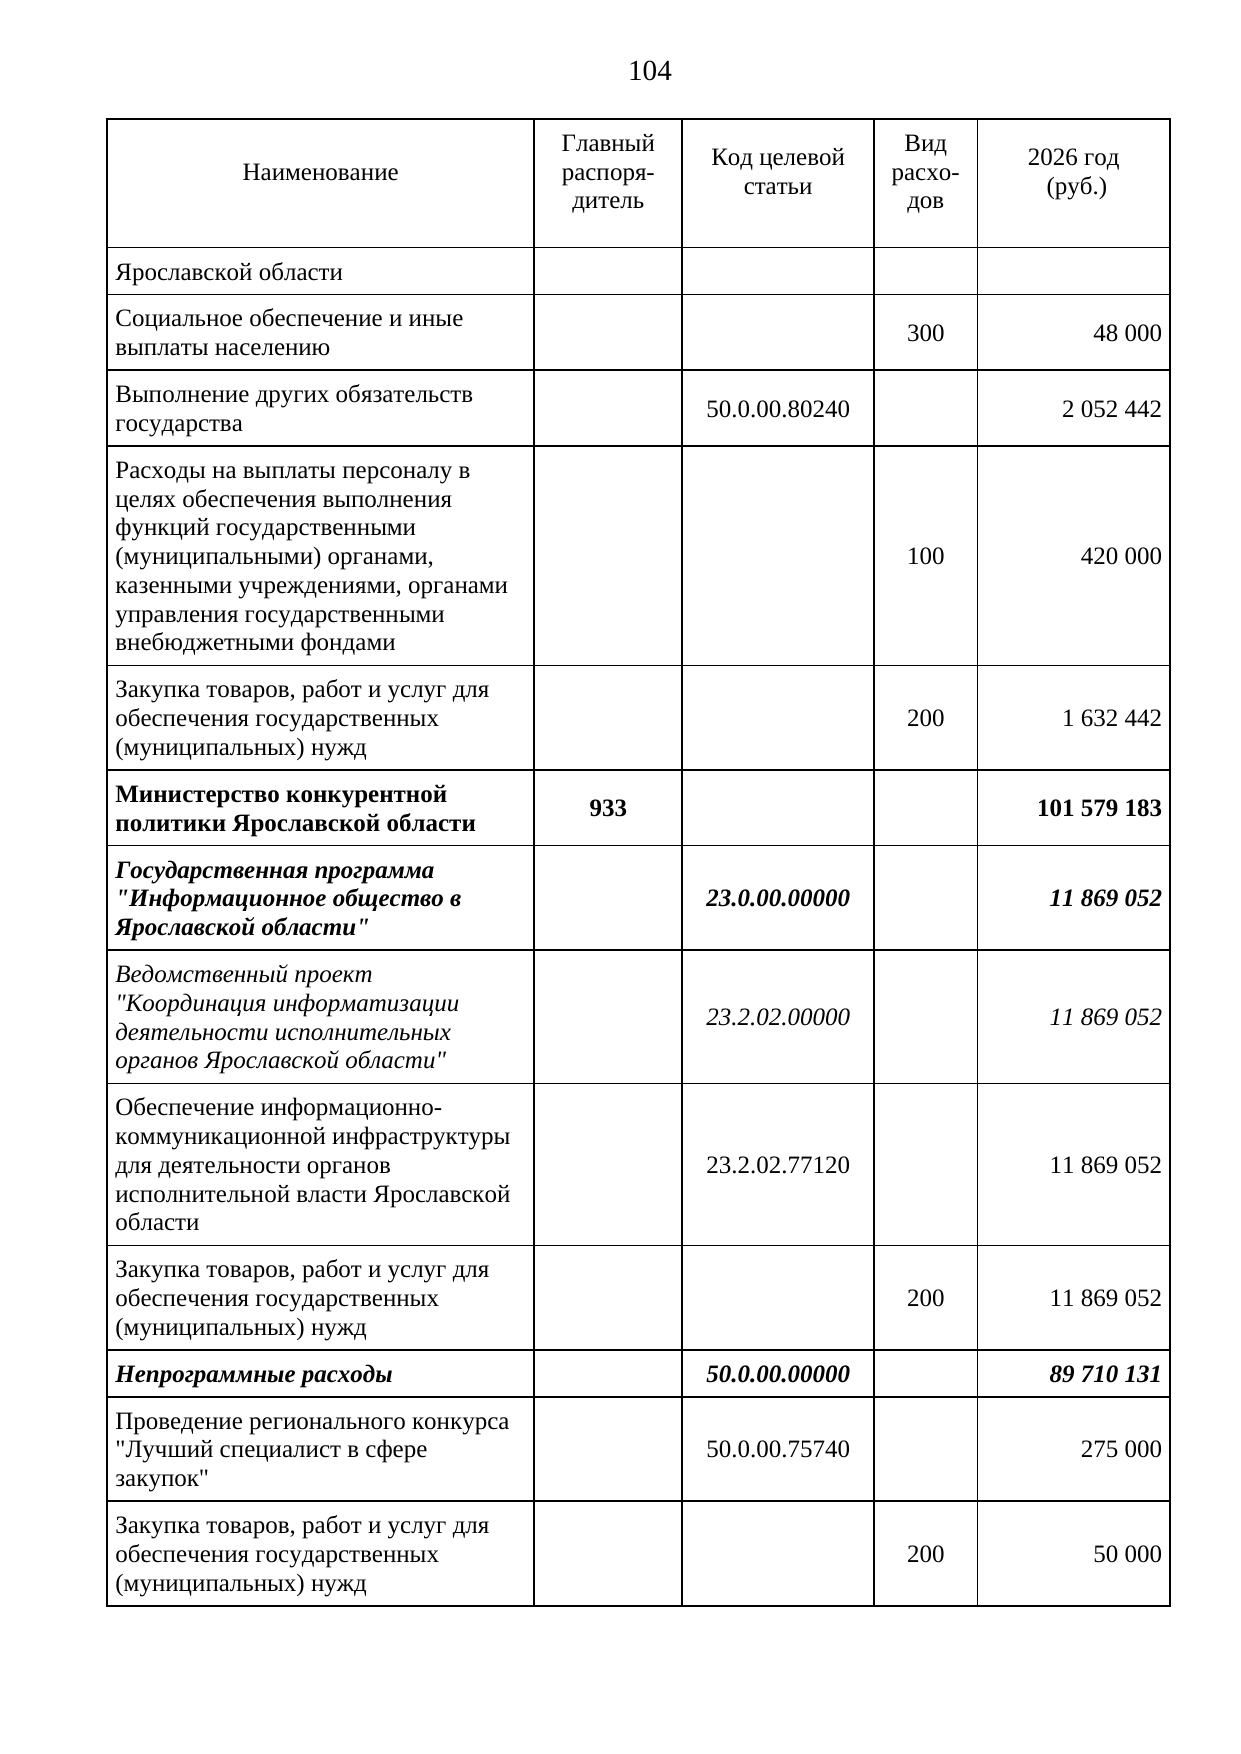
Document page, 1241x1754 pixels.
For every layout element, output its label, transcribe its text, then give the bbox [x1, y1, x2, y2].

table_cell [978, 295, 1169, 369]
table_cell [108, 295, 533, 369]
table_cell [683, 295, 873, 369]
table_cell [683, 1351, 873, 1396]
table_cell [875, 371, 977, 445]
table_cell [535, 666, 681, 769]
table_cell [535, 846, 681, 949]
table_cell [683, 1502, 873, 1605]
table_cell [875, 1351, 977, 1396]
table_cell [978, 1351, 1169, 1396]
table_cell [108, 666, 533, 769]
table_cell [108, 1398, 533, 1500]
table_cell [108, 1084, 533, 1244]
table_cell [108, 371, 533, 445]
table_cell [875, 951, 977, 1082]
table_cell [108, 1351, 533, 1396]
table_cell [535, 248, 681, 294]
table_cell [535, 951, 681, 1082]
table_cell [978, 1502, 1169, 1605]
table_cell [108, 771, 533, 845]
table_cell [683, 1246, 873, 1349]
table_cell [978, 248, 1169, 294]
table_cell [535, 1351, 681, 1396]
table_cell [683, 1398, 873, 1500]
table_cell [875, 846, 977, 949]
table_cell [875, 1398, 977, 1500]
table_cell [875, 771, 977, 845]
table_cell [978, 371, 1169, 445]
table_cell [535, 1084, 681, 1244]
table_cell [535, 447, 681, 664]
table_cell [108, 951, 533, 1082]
table_header Наименование [108, 120, 533, 247]
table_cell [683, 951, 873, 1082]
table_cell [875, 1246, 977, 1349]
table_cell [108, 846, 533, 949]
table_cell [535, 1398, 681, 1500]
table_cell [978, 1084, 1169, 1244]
table_header Главный распоря-дитель [535, 120, 681, 247]
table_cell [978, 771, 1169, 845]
table_header Код целевой статьи [683, 120, 873, 247]
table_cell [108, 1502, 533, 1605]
table_header 2026 год (руб.) [978, 120, 1169, 247]
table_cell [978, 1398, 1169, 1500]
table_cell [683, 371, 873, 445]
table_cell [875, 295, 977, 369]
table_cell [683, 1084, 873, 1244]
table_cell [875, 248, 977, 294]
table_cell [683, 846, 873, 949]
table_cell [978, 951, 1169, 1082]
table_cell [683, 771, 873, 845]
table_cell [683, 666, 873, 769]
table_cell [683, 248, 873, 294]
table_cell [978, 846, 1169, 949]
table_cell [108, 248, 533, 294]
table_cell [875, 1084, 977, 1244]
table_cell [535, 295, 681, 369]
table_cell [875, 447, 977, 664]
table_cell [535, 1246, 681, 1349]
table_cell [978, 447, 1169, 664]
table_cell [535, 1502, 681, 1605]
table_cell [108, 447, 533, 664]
table_header Вид расхо- дов [875, 120, 977, 247]
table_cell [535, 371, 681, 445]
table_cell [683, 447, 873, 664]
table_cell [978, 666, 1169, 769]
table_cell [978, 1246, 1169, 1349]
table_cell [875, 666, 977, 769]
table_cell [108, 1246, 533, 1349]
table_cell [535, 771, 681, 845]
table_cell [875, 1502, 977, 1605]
